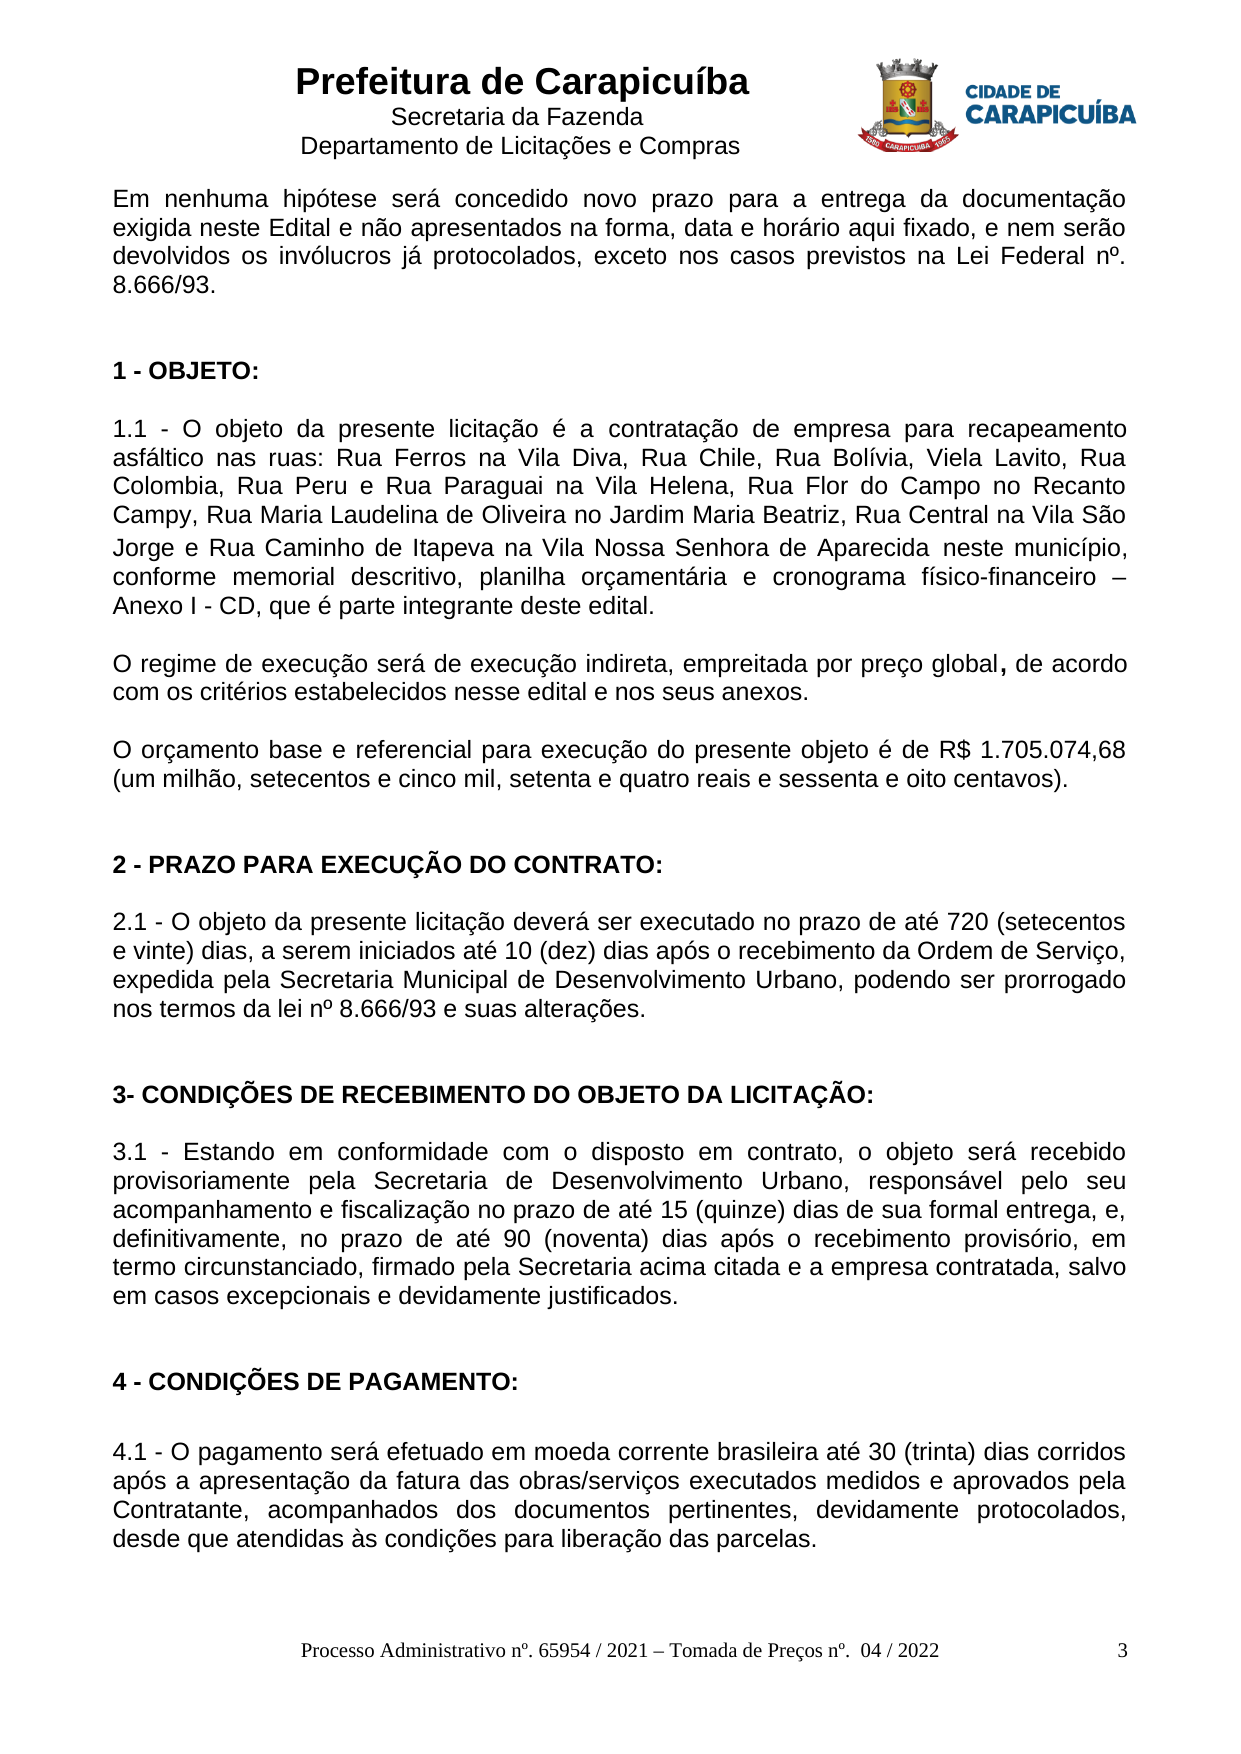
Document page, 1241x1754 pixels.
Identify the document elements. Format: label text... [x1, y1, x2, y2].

text 3- CONDIÇÕES DE RECEBIMENTO DO OBJETO DA LICITAÇÃO: [112, 1080, 1128, 1108]
text 2.1 - O objeto da presente licitação deverá ser executado no prazo de até 720 (setecentos e vinte) dias, a serem iniciados até 10 (dez) dias após o recebimento da Ordem de Serviço, expedida pela Secretaria Municipal de Desenvolvimento Urbano, podendo ser prorrogado nos termos da lei nº 8.666/93 e suas alterações. [112, 907, 1128, 1022]
text 2 - PRAZO PARA EXECUÇÃO DO CONTRATO: [112, 850, 1128, 878]
text O orçamento base e referencial para execução do presente objeto é de R$ 1.705.074,68 (um milhão, setecentos e cinco mil, setenta e quatro reais e sessenta e oito centavos). [112, 735, 1128, 792]
text 1.1 - O objeto da presente licitação é a contratação de empresa para recapeamento asfáltico nas ruas: Rua Ferros na Vila Diva, Rua Chile, Rua Bolívia, Viela Lavito, Rua Colombia, Rua Peru e Rua Paraguai na Vila Helena, Rua Flor do Campo no Recanto Campy, Rua Maria Laudelina de Oliveira no Jardim Maria Beatriz, Rua Central na Vila São Jorge e Rua Caminho de Itapeva na Vila Nossa Senhora de Aparecida neste município, conforme memorial descritivo, planilha orçamentária e cronograma físico-financeiro – Anexo I - CD, que é parte integrante deste edital. [112, 414, 1128, 620]
text 1 - OBJETO: [112, 356, 1128, 385]
text 4 - CONDIÇÕES DE PAGAMENTO: [112, 1367, 1128, 1396]
text 4.1 - O pagamento será efetuado em moeda corrente brasileira até 30 (trinta) dias corridos após a apresentação da fatura das obras/serviços executados medidos e aprovados pela Contratante, acompanhados dos documentos pertinentes, devidamente protocolados, desde que atendidas às condições para liberação das parcelas. [112, 1437, 1128, 1552]
list Em nenhuma hipótese será concedido novo prazo para a entrega da documentação exigida neste Edital e não apresentados na forma, data e horário aqui fixado, e nem serão devolvidos os invólucros já protocolados, exceto nos casos previstos na Lei Federal nº. 8.666/93. [112, 184, 1128, 299]
text O regime de execução será de execução indireta, empreitada por preço global, de acordo com os critérios estabelecidos nesse edital e nos seus anexos. [112, 648, 1128, 706]
text 3.1 - Estando em conformidade com o disposto em contrato, o objeto será recebido provisoriamente pela Secretaria de Desenvolvimento Urbano, responsável pelo seu acompanhamento e fiscalização no prazo de até 15 (quinze) dias de sua formal entrega, e, definitivamente, no prazo de até 90 (noventa) dias após o recebimento provisório, em termo circunstanciado, firmado pela Secretaria acima citada e a empresa contratada, salvo em casos excepcionais e devidamente justificados. [112, 1137, 1128, 1310]
picture [857, 57, 1139, 152]
